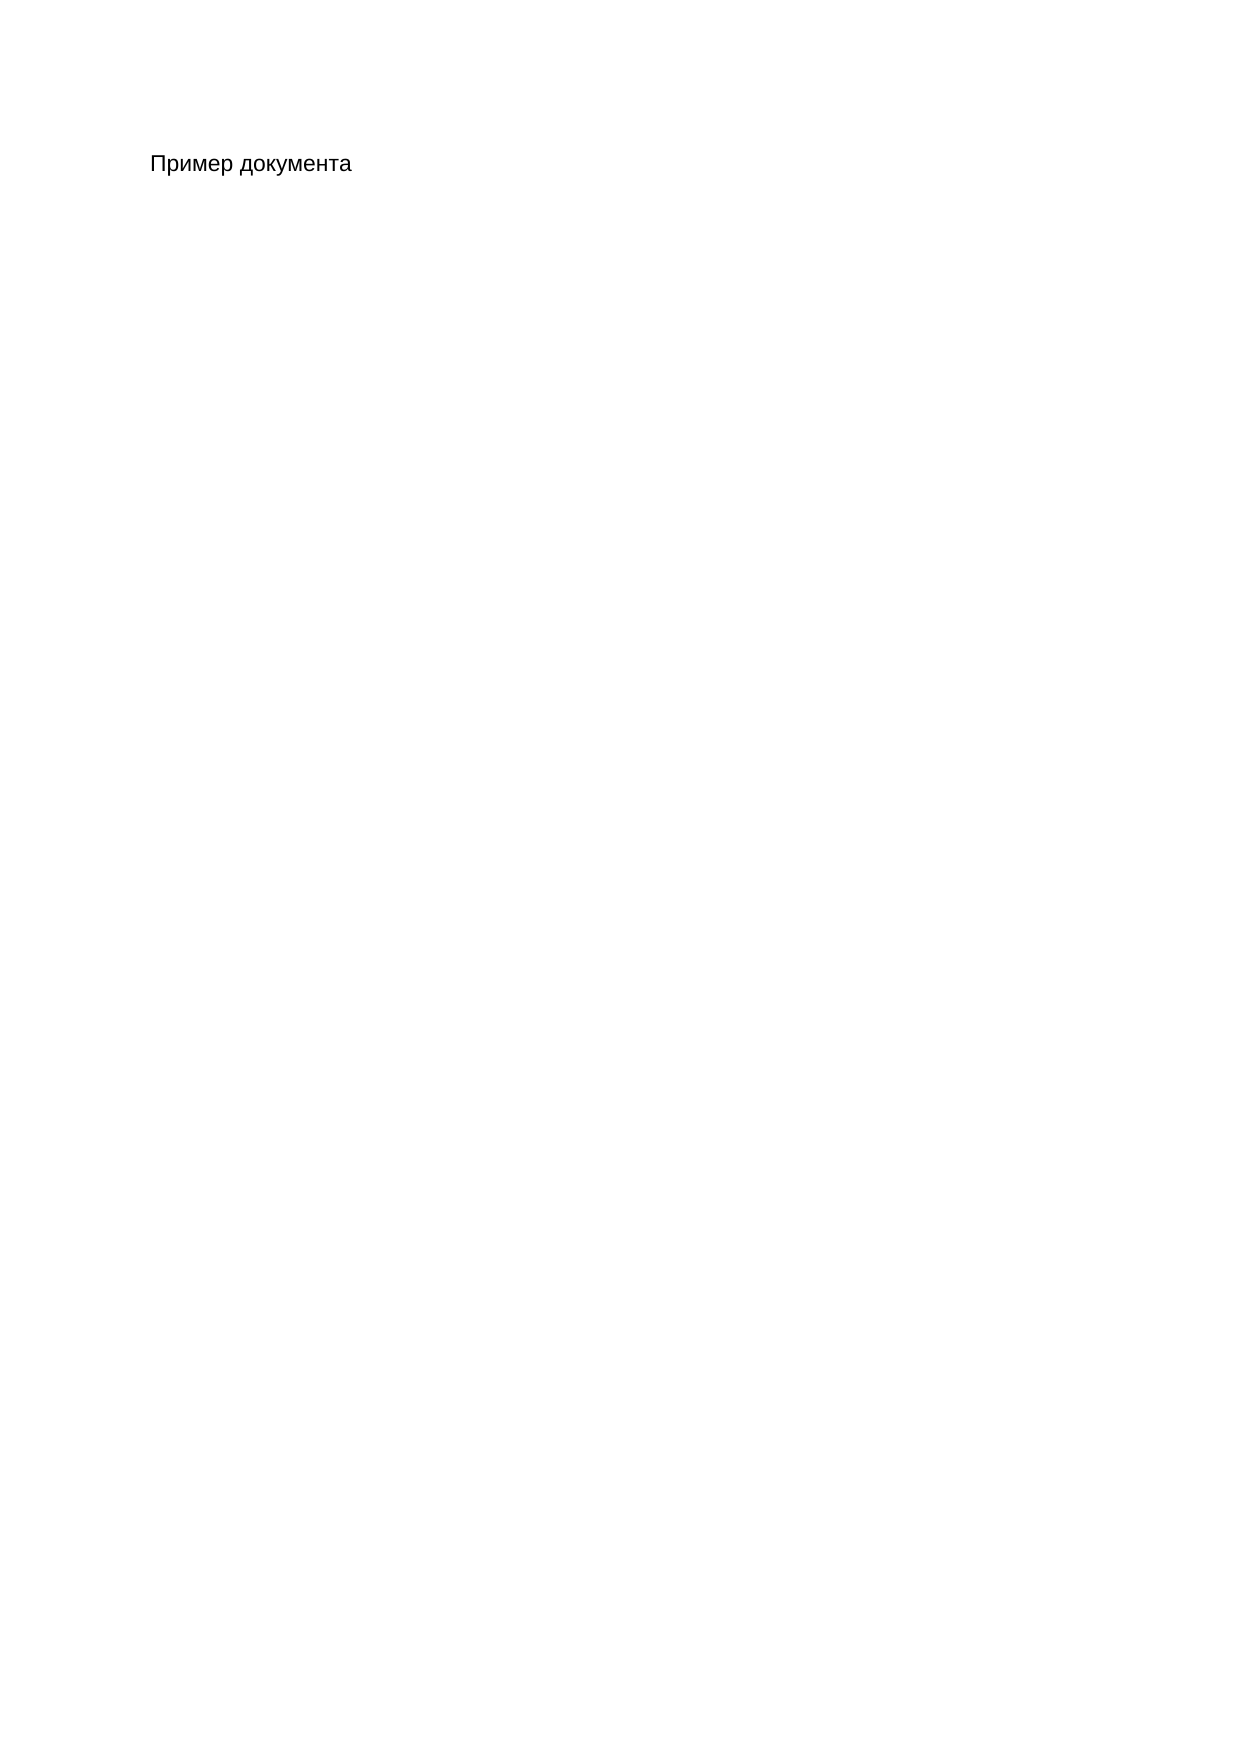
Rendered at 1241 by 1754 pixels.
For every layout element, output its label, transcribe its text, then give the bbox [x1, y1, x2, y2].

text Пример документа [150, 150, 1090, 176]
